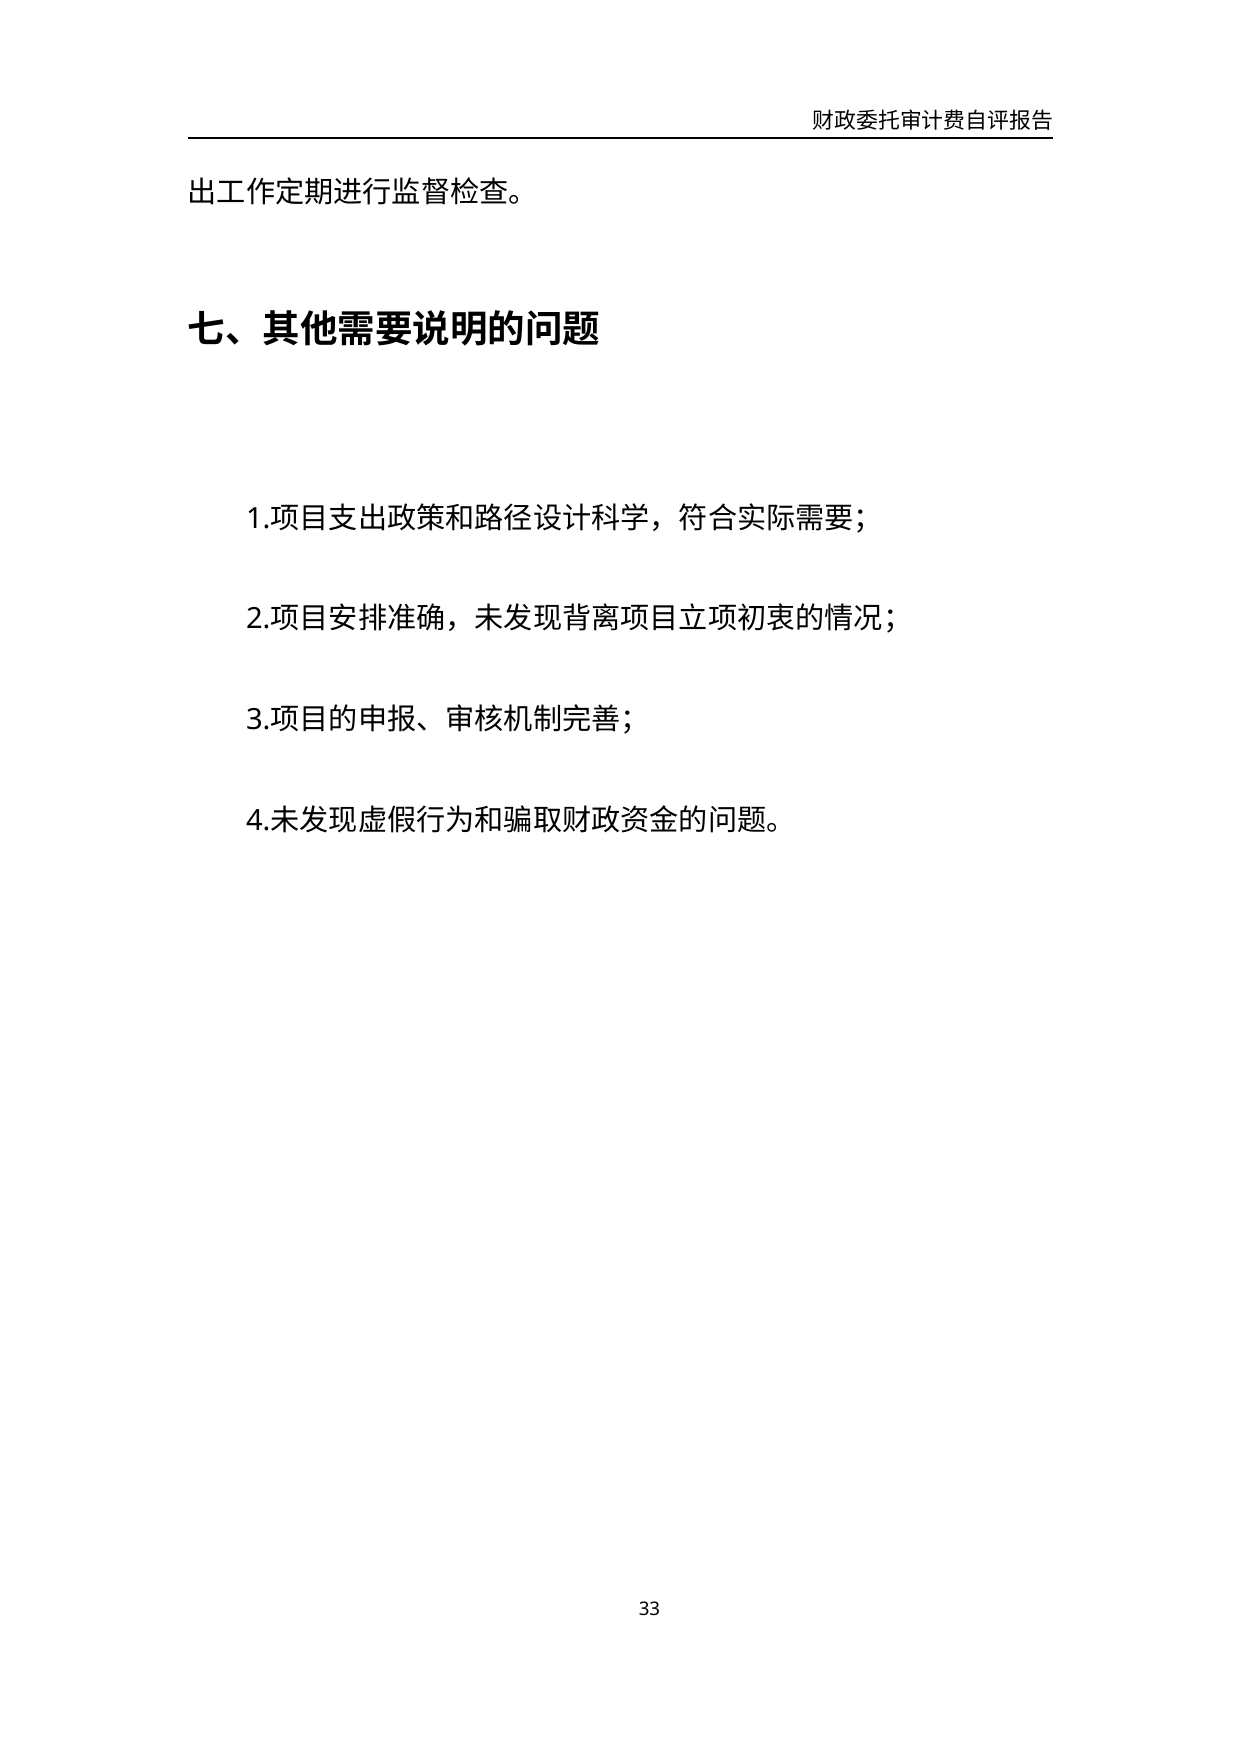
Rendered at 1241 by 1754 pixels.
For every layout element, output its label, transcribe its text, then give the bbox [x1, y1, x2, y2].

text 3.项目的申报、审核机制完善； [187, 677, 1053, 757]
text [187, 150, 1053, 229]
text 4.未发现虚假行为和骗取财政资金的问题。 [187, 778, 1053, 857]
text 2.项目安排准确，未发现背离项目立项初衷的情况； [187, 577, 1053, 656]
text 1.项目支出政策和路径设计科学，符合实际需要； [187, 476, 1053, 556]
subtitle 其他需要说明的问题 [187, 286, 1053, 365]
